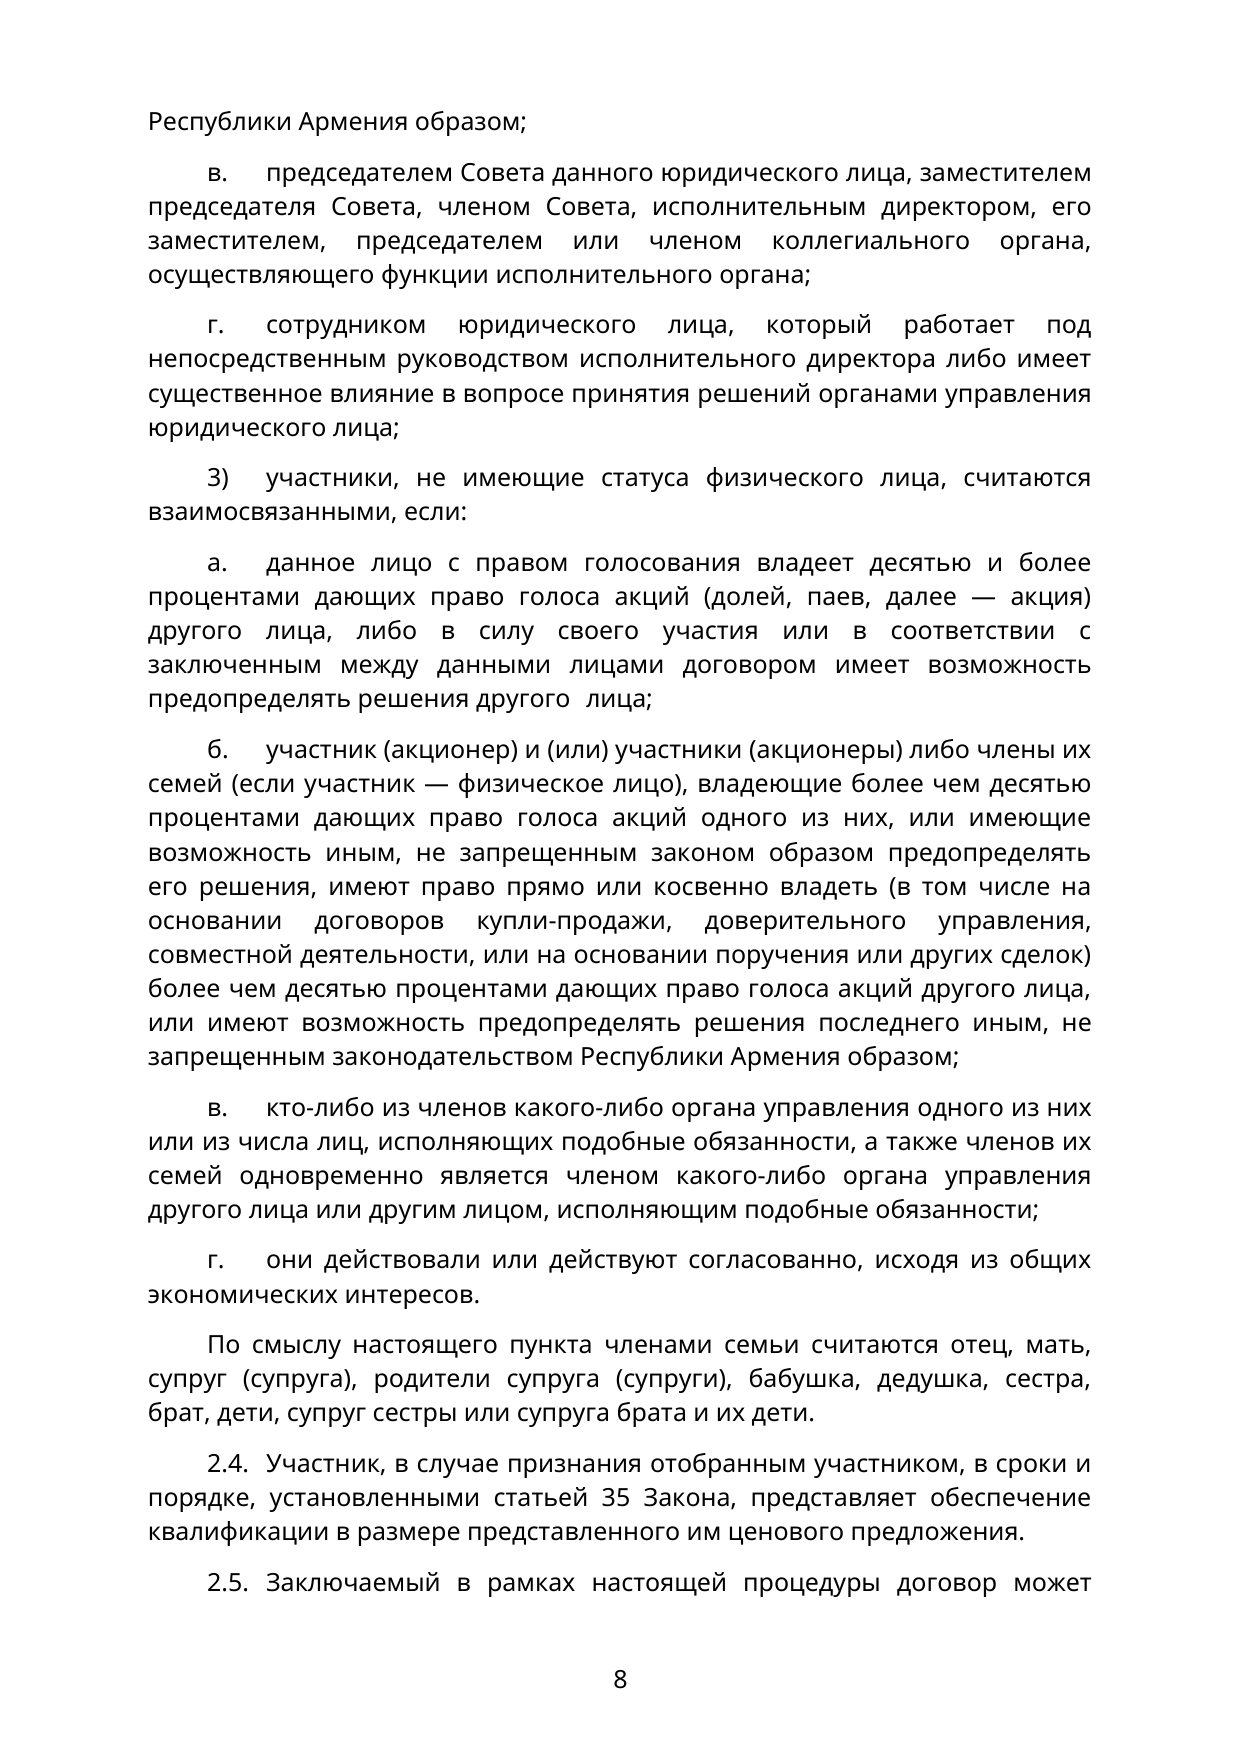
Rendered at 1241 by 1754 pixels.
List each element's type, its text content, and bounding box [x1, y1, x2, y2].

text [148, 103, 1092, 137]
text 3) участники, не имеющие статуса физического лица, считаются взаимосвязанными, если: [148, 460, 1092, 528]
text б. участник (акционер) и (или) участники (акционеры) либо члены их семей (если участник — физическое лицо), владеющие более чем десятью процентами дающих право голоса акций одного из них, или имеющие возможность иным, не запрещенным законом образом предопределять его решения, имеют право прямо или косвенно владеть (в том числе на основании договоров купли-продажи, доверительного управления, совместной деятельности, или на основании поручения или других сделок) более чем десятью процентами дающих право голоса акций другого лица, или имеют возможность предопределять решения последнего иным, не запрещенным законодательством Республики Армения образом; [148, 732, 1092, 1073]
text а. данное лицо с правом голосования владеет десятью и более процентами дающих право голоса акций (долей, паев, далее — акция) другого лица, либо в силу своего участия или в соответствии с заключенным между данными лицами договором имеет возможность предопределять решения другого лица; [148, 545, 1092, 715]
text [148, 1565, 1092, 1599]
text в. председателем Совета данного юридического лица, заместителем председателя Совета, членом Совета, исполнительным директором, его заместителем, председателем или членом коллегиального органа, осуществляющего функции исполнительного органа; [148, 154, 1092, 290]
text г. сотрудником юридического лица, который работает под непосредственным руководством исполнительного директора либо имеет существенное влияние в вопросе принятия решений органами управления юридического лица; [148, 307, 1092, 443]
text в. кто-либо из членов какого-либо органа управления одного из них или из числа лиц, исполняющих подобные обязанности, а также членов их семей одновременно является членом какого-либо органа управления другого лица или другим лицом, исполняющим подобные обязанности; [148, 1089, 1092, 1226]
text По смыслу настоящего пункта членами семьи считаются отец, мать, супруг (супруга), родители супруга (супруги), бабушка, дедушка, сестра, брат, дети, супруг сестры или супруга брата и их дети. [148, 1327, 1092, 1429]
text г. они действовали или действуют согласованно, исходя из общих экономических интересов. [148, 1242, 1092, 1310]
text 2.4. Участник, в случае признания отобранным участником, в сроки и порядке, установленными статьей 35 Закона, представляет обеспечение квалификации в размере представленного им ценового предложения. [148, 1446, 1092, 1548]
